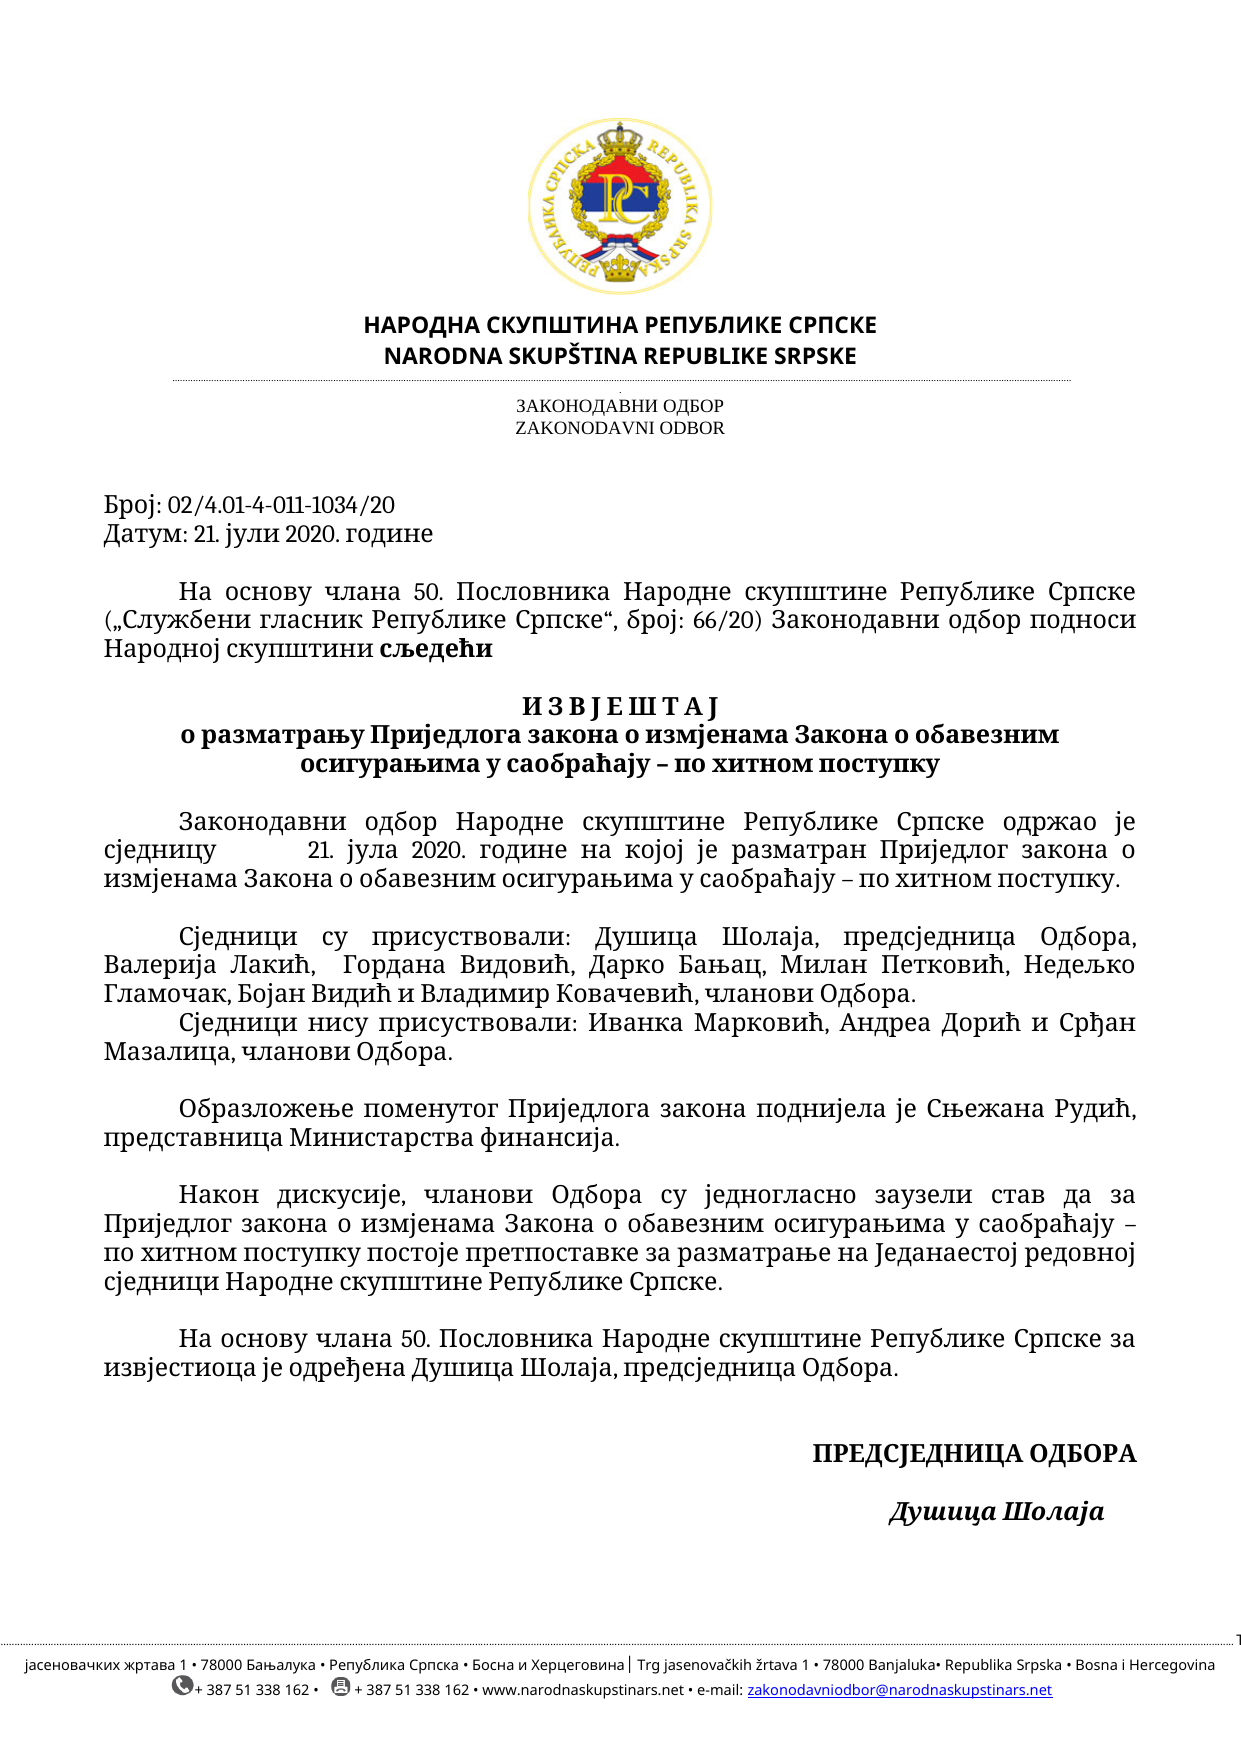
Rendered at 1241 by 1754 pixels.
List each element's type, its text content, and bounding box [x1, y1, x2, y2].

text Душица Шолаја [103, 1497, 1137, 1526]
text Након дискусије, чланови Одбора су једногласно заузели став да за Приједлог закона о измјенама Закона о обавезним осигурањима у саобраћају – по хитном поступку постоје претпоставке за разматрање на Једанаестој редовној сједници Народне скупштине Републике Српске. [103, 1181, 1137, 1296]
text И З В Ј Е Ш Т А Ј [103, 692, 1137, 721]
text Сједници нису присуствовали: Иванка Марковић, Андреа Дорић и Срђан Мазалица, чланови Одбора. [103, 1009, 1137, 1066]
text На основу члана 50. Пословника Народне скупштине Републике Српске за извјестиоца је одређена Душица Шолаја, предсједница Одбора. [103, 1325, 1137, 1382]
text Образложење поменутог Приједлога закона поднијела је Сњежана Рудић, представница Министарства финансија. [103, 1095, 1137, 1152]
text ПРЕДСЈЕДНИЦА ОДБОРА [103, 1440, 1137, 1469]
text Сједници су присуствовали: Душица Шолаја, предсједница Одбора, Валерија Лакић, Гордана Видовић, Дарко Бањац, Милан Петковић, Недељко Гламочак, Бојан Видић и Владимир Ковачевић, чланови Одбора. [103, 922, 1137, 1009]
text Датум: 21. јули 2020. године [103, 520, 1137, 549]
text На основу члана 50. Пословника Народне скупштине Републике Српске („Службени гласник Републике Српске“, број: 66/20) Законодавни одбор подноси Народној скупштини сљедећи [103, 577, 1137, 664]
text о разматрању Приједлога закона о измјенама Закона о обавезним осигурањима у саобраћају – по хитном поступку [103, 721, 1137, 779]
text Законодавни одбор Народне скупштине Републике Српске одржао је сједницу 21. јула 2020. године на којој је разматран Приједлог закона о измјенама Закона о обавезним осигурањима у саобраћају – по хитном поступку. [103, 807, 1137, 894]
text Број: 02/4.01-4-011-1034/20 [103, 491, 1137, 520]
